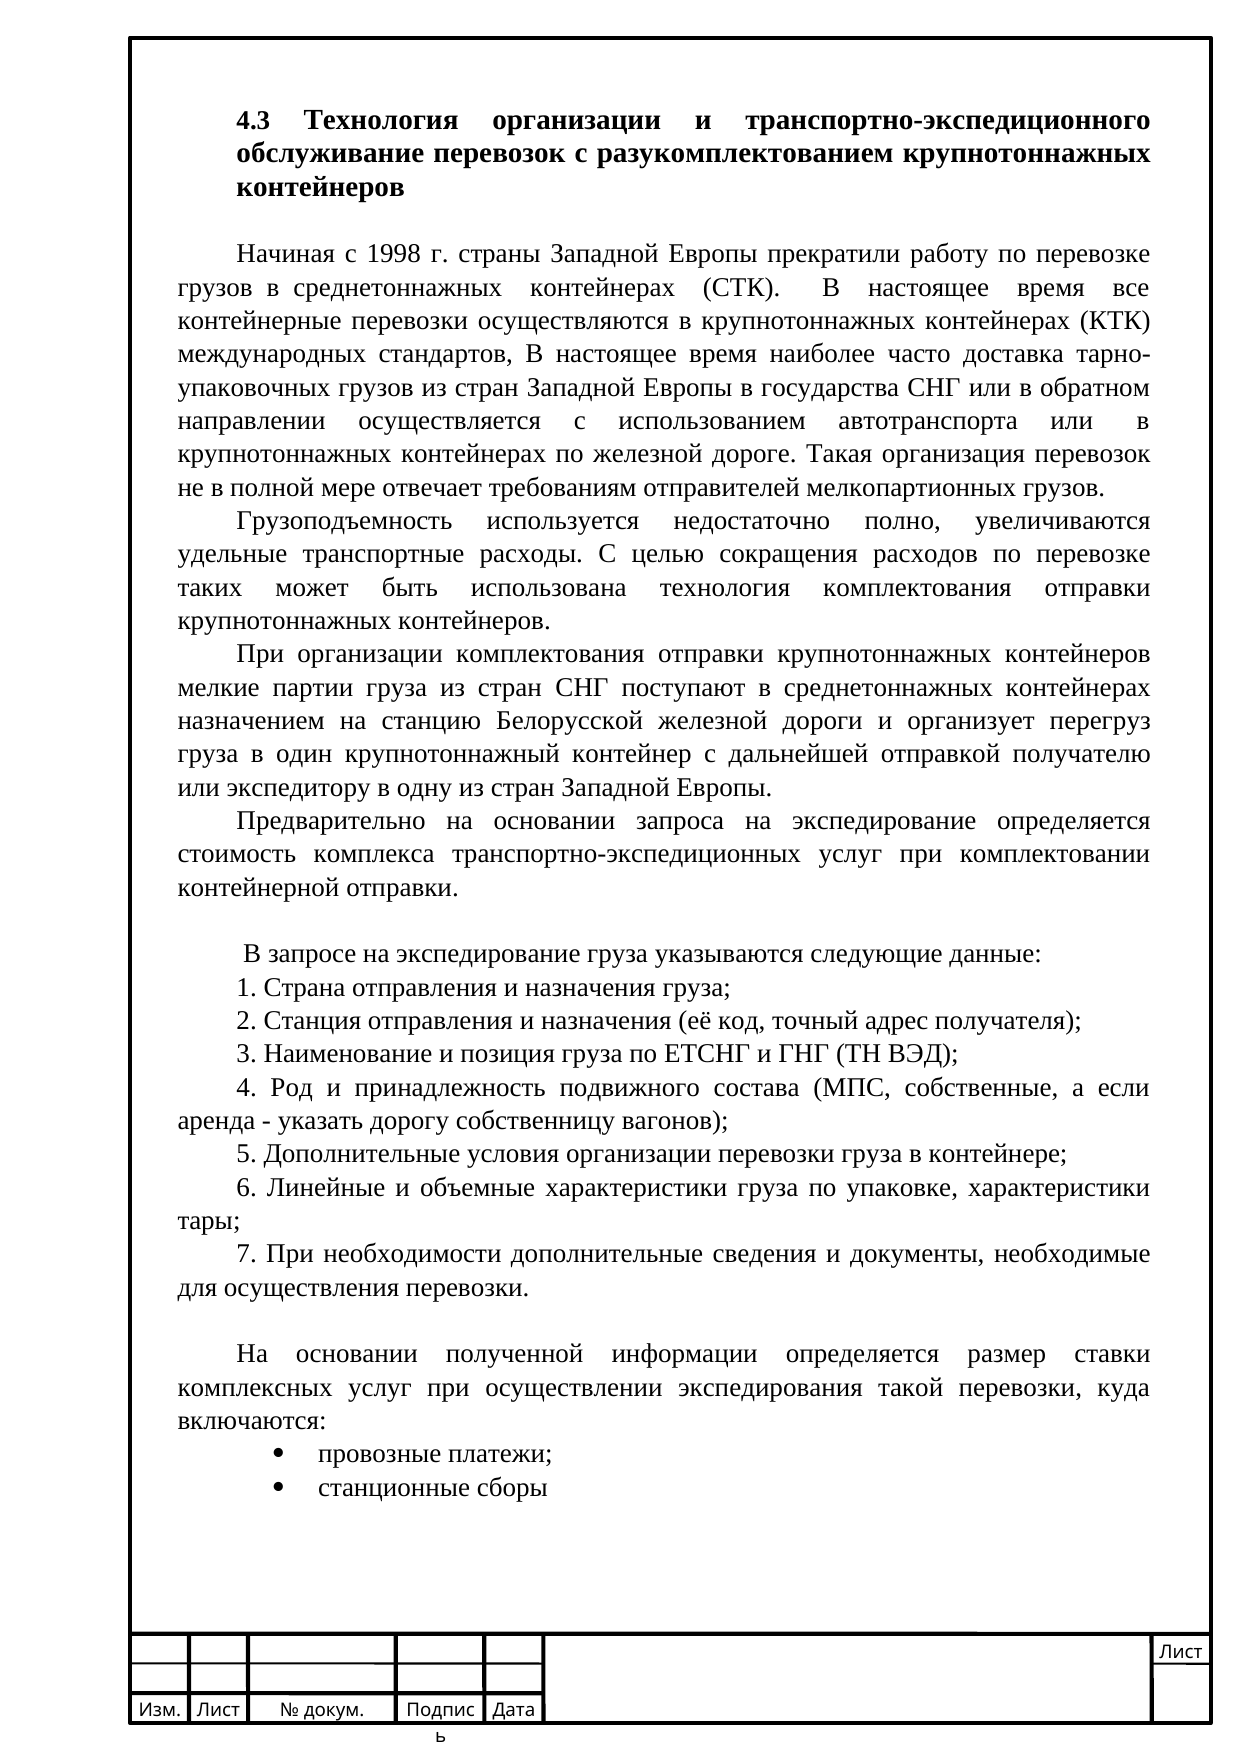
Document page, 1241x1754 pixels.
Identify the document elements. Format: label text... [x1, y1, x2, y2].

text На основании полученной информации определяется размер ставки комплексных услуг при осуществлении экспедирования такой перевозки, куда включаются: [177, 1336, 1152, 1436]
text При организации комплектования отправки крупнотоннажных контейнеров мелкие партии груза из стран СНГ поступают в среднетоннажных контейнерах назначением на станцию Белорусской железной дороги и организует перегруз груза в один крупнотоннажный контейнер с дальнейшей отправкой получателю или экспедитору в одну из стран Западной Европы. [177, 636, 1152, 803]
list провозные платежи; [274, 1436, 1152, 1469]
text 5. Дополнительные условия организации перевозки груза в контейнере; [177, 1136, 1152, 1169]
text Начиная с 1998 г. страны Западной Европы прекратили работу по перевозке грузов в среднетоннажных контейнерах (СТК). В настоящее время все контейнерные перевозки осуществляются в крупнотоннажных контейнерах (КТК) международных стандартов, В настоящее время наиболее часто доставка тарно-упаковочных грузов из стран Западной Европы в государства СНГ или в обратном направлении осуществляется с использованием автотранспорта или в крупнотоннажных контейнерах по железной дороге. Такая организация перевозок не в полной мере отвечает требованиям отправителей мелкопартионных грузов. [177, 236, 1152, 503]
text 4. Род и принадлежность подвижного состава (МПС, собственные, а если аренда - указать дорогу собственницу вагонов); [177, 1069, 1152, 1136]
text 6. Линейные и объемные характеристики груза по упаковке, характеристики тары; [177, 1169, 1152, 1236]
text Грузоподъемность используется недостаточно полно, увеличиваются удельные транспортные расходы. С целью сокращения расходов по перевозке таких может быть использована технология комплектования отправки крупнотоннажных контейнеров. [177, 503, 1152, 636]
text 7. При необходимости дополнительные сведения и документы, необходимые для осуществления перевозки. [177, 1236, 1152, 1303]
text 1. Страна отправления и назначения груза; [177, 969, 1152, 1003]
text В запросе на экспедирование груза указываются следующие данные: [177, 936, 1152, 969]
text 2. Станция отправления и назначения (её код, точный адрес получателя); [177, 1003, 1152, 1036]
text Предварительно на основании запроса на экспедирование определяется стоимость комплекса транспортно-экспедиционных услуг при комплектовании контейнерной отправки. [177, 803, 1152, 903]
text 3. Наименование и позиция груза по ЕТСНГ и ГНГ (ТН ВЭД); [177, 1036, 1152, 1069]
list станционные сборы [274, 1469, 1152, 1503]
text 4.3 Технология организации и транспортно-экспедиционного обслуживание перевозок с разукомплектованием крупнотоннажных контейнеров [236, 102, 1152, 202]
